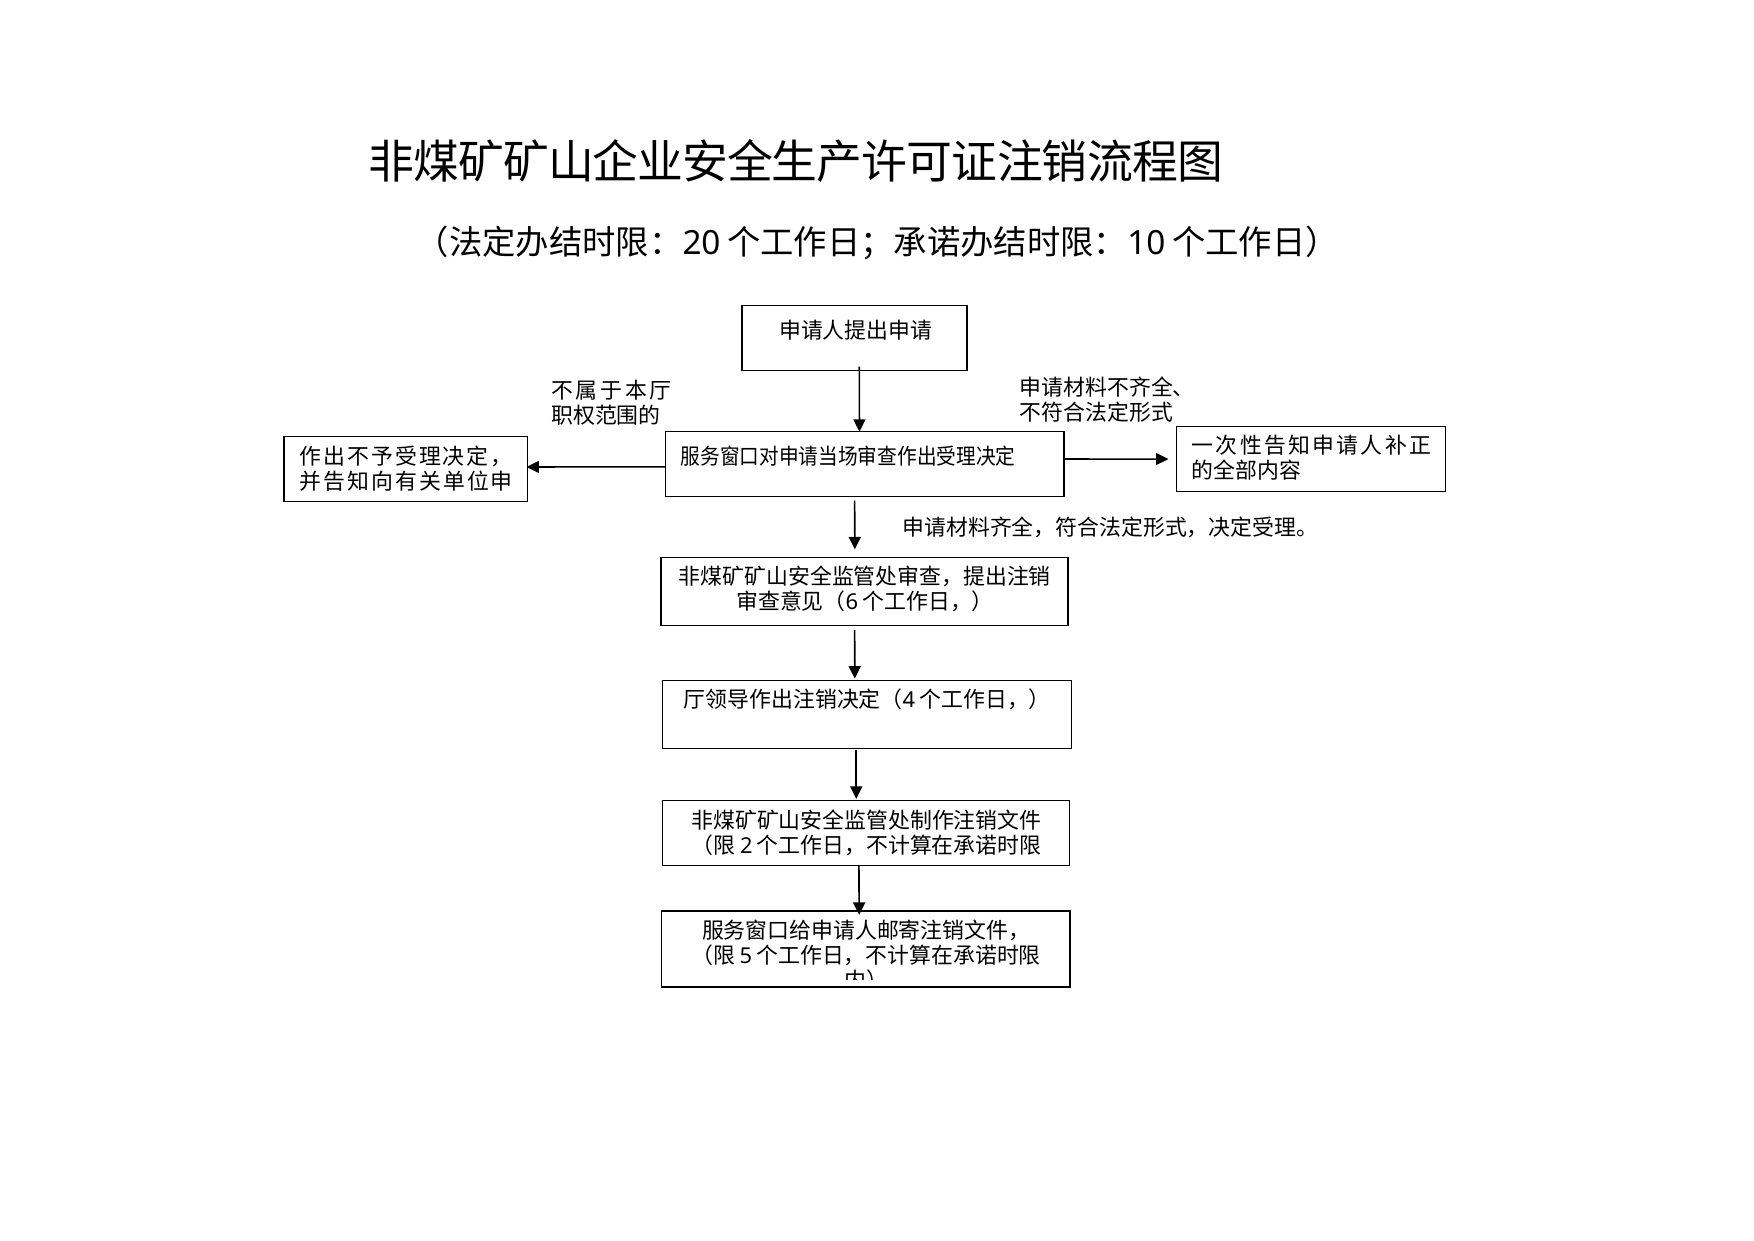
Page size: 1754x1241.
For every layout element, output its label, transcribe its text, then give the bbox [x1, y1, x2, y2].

text （法定办结时限：20个工作日；承诺办结时限：10个工作日） [150, 208, 1604, 273]
text 非煤矿矿山企业安全生产许可证注销流程图 [150, 110, 1604, 208]
